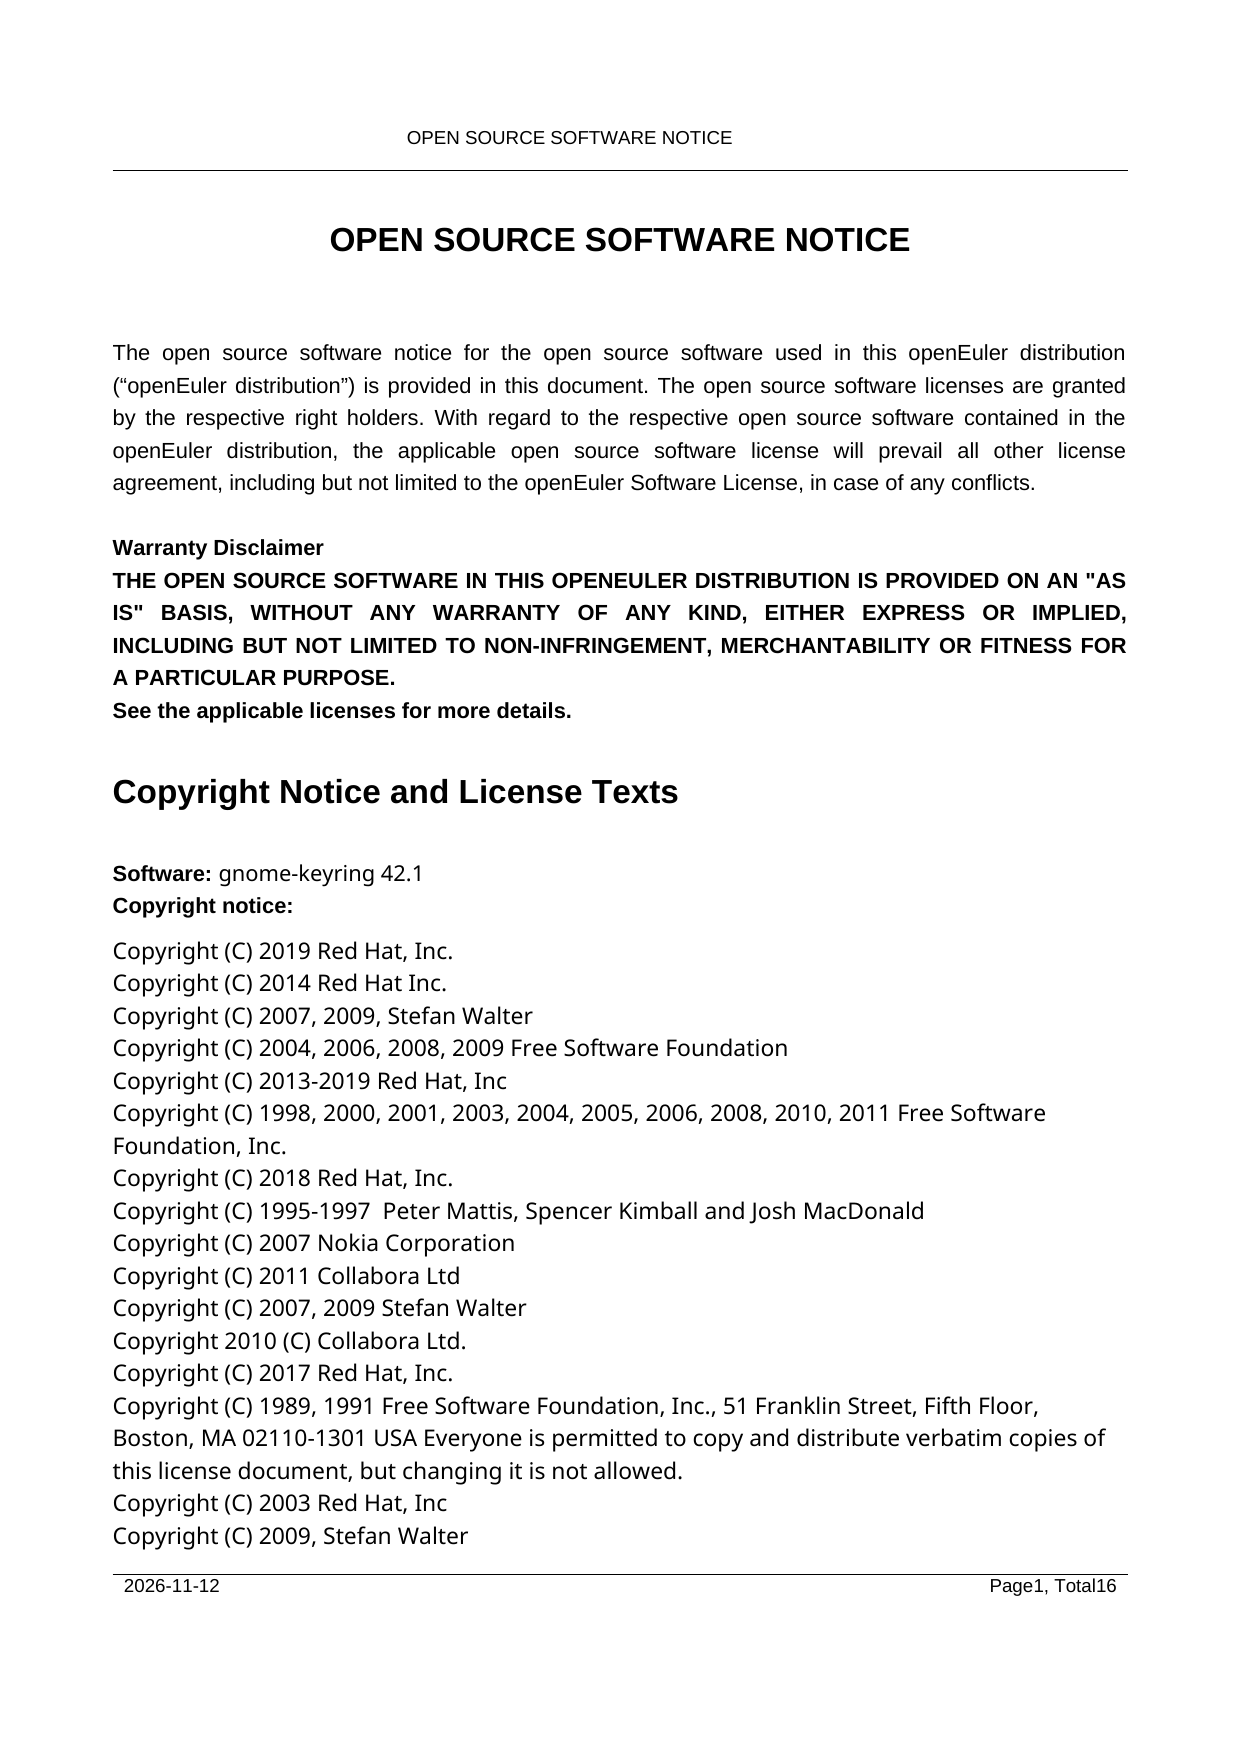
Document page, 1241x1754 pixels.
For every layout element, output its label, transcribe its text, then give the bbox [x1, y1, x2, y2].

text Warranty Disclaimer [112, 531, 1128, 564]
text THE OPEN SOURCE SOFTWARE IN THIS OPENEULER DISTRIBUTION IS PROVIDED ON AN "AS IS" BASIS, WITHOUT ANY WARRANTY OF ANY KIND, EITHER EXPRESS OR IMPLIED, INCLUDING BUT NOT LIMITED TO NON-INFRINGEMENT, MERCHANTABILITY OR FITNESS FOR A PARTICULAR PURPOSE. See the applicable licenses for more details. [112, 564, 1128, 726]
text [112, 934, 1128, 1551]
text OPEN SOURCE SOFTWARE NOTICE [112, 206, 1128, 271]
text The open source software notice for the open source software used in this openEuler distribution (“openEuler distribution”) is provided in this document. The open source software licenses are granted by the respective right holders. With regard to the respective open source software contained in the openEuler distribution, the applicable open source software license will prevail all other license agreement, including but not limited to the openEuler Software License, in case of any conflicts. [112, 336, 1128, 499]
title Software: gnome-keyring 42.1 [112, 856, 1128, 889]
text Copyright Notice and License Texts [112, 759, 1128, 824]
text Copyright notice: [112, 889, 1128, 921]
